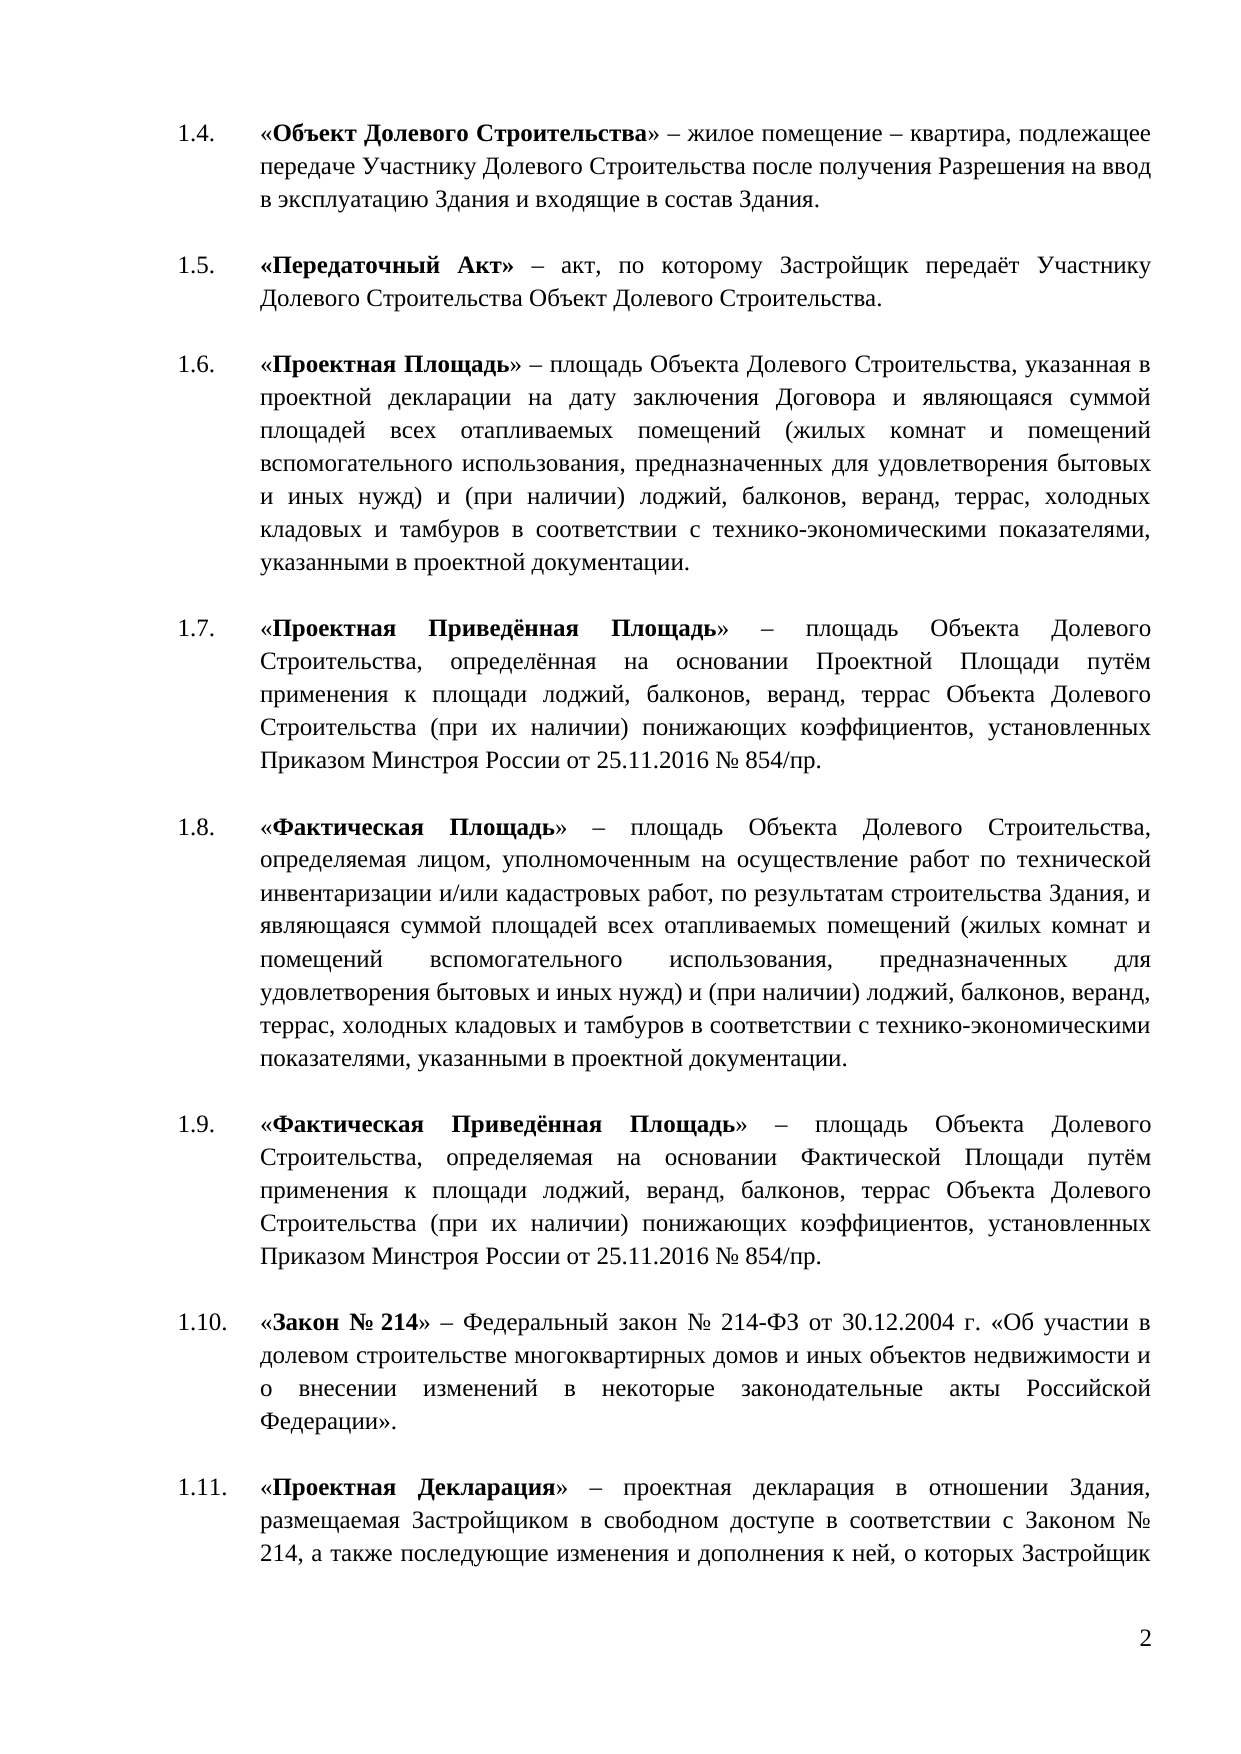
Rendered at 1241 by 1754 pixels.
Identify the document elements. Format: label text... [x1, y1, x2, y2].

list «Фактическая Приведённая Площадь» – площадь Объекта Долевого Строительства, определяемая на основании Фактической Площади путём применения к площади лоджий, веранд, балконов, террас Объекта Долевого Строительства (при их наличии) понижающих коэффициентов, установленных Приказом Минстроя России от 25.11.2016 № 854/пр. [177, 1109, 1152, 1269]
list «Передаточный Акт» – акт, по которому Застройщик передаёт Участнику Долевого Строительства Объект Долевого Строительства. [177, 250, 1152, 312]
list «Объект Долевого Строительства» – жилое помещение – квартира, подлежащее передаче Участнику Долевого Строительства после получения Разрешения на ввод в эксплуатацию Здания и входящие в состав Здания. [177, 118, 1152, 213]
list «Фактическая Площадь» – площадь Объекта Долевого Строительства, определяемая лицом, уполномоченным на осуществление работ по технической инвентаризации и/или кадастровых работ, по результатам строительства Здания, и являющаяся суммой площадей всех отапливаемых помещений (жилых комнат и помещений вспомогательного использования, предназначенных для удовлетворения бытовых и иных нужд) и (при наличии) лоджий, балконов, веранд, террас, холодных кладовых и тамбуров в соответствии с технико-экономическими показателями, указанными в проектной документации. [177, 812, 1152, 1071]
list «Проектная Приведённая Площадь» – площадь Объекта Долевого Строительства, определённая на основании Проектной Площади путём применения к площади лоджий, балконов, веранд, террас Объекта Долевого Строительства (при их наличии) понижающих коэффициентов, установленных Приказом Минстроя России от 25.11.2016 № 854/пр. [177, 613, 1152, 774]
list «Закон № 214» – Федеральный закон № 214-ФЗ от 30.12.2004 г. «Об участии в долевом строительстве многоквартирных домов и иных объектов недвижимости и о внесении изменений в некоторые законодательные акты Российской Федерации». [177, 1307, 1152, 1435]
list «Проектная Площадь» – площадь Объекта Долевого Строительства, указанная в проектной декларации на дату заключения Договора и являющаяся суммой площадей всех отапливаемых помещений (жилых комнат и помещений вспомогательного использования, предназначенных для удовлетворения бытовых и иных нужд) и (при наличии) лоджий, балконов, веранд, террас, холодных кладовых и тамбуров в соответствии с технико-экономическими показателями, указанными в проектной документации. [177, 349, 1152, 576]
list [177, 1472, 1152, 1567]
